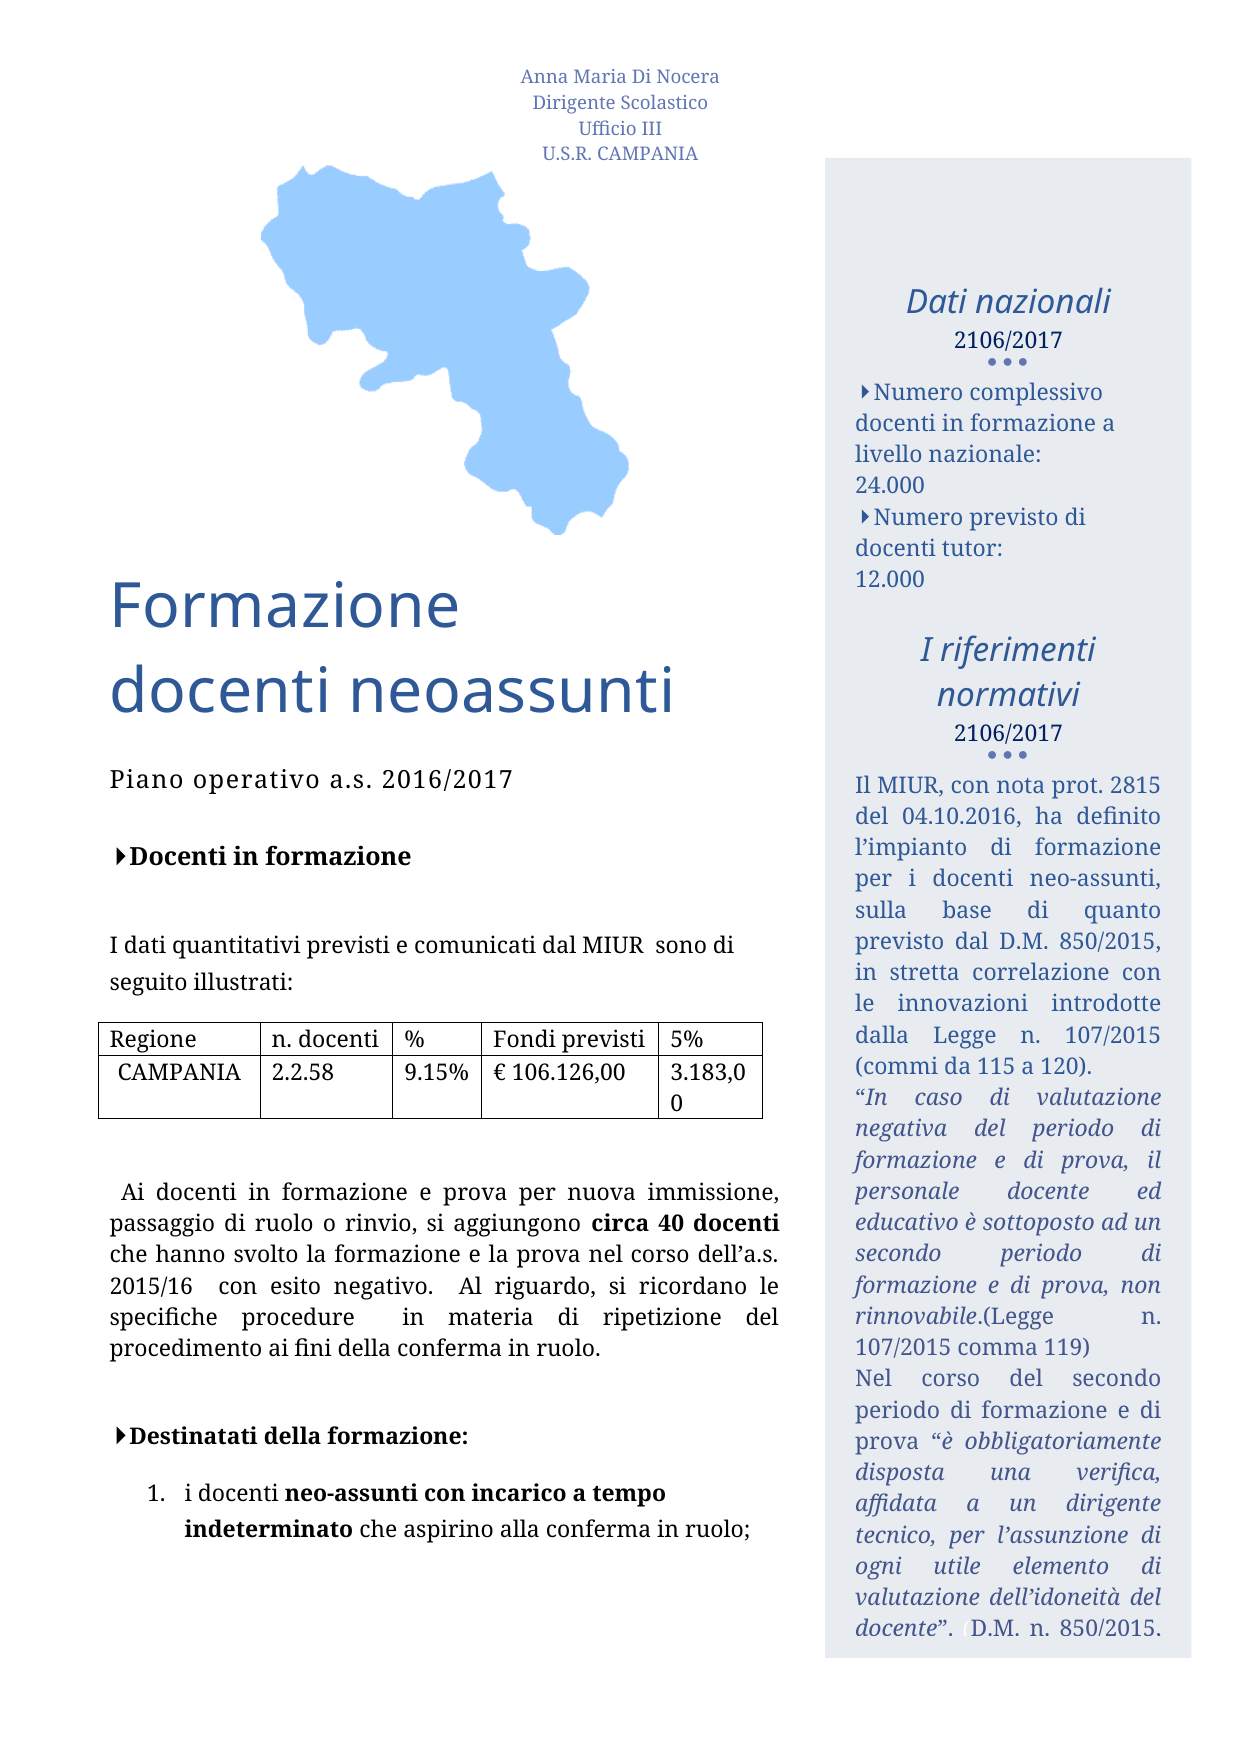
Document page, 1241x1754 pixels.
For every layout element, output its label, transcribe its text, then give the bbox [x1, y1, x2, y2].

table_cell 9.15% [393, 1056, 481, 1118]
table_cell 2.2.58 [261, 1056, 392, 1118]
table_header n. docenti [261, 1023, 392, 1054]
table_header Fondi previsti [482, 1023, 658, 1054]
list i docenti neo-assunti con incarico a tempo indeterminato che aspirino alla conferma in ruolo; [147, 1477, 825, 1544]
subtitle Docenti in formazione [109, 839, 825, 873]
text Ai docenti in formazione e prova per nuova immissione, passaggio di ruolo o rinvio, si aggiungono circa 40 docenti che hanno svolto la formazione e la prova nel corso dell’a.s. 2015/16 con esito negativo. Al riguardo, si ricordano le specifiche procedure in materia di ripetizione del procedimento ai fini della conferma in ruolo. [109, 1176, 825, 1363]
text Destinatati della formazione: [109, 1420, 825, 1451]
text I dati quantitativi previsti e comunicati dal MIUR sono di seguito illustrati: [109, 929, 825, 997]
table_cell 3.183,00 [659, 1056, 762, 1118]
table_cell € 106.126,00 [482, 1056, 658, 1118]
table_header % [393, 1023, 481, 1054]
table_cell CAMPANIA [99, 1056, 260, 1118]
table_header 5% [659, 1023, 762, 1054]
table_header Regione [99, 1023, 260, 1054]
picture [260, 165, 629, 535]
